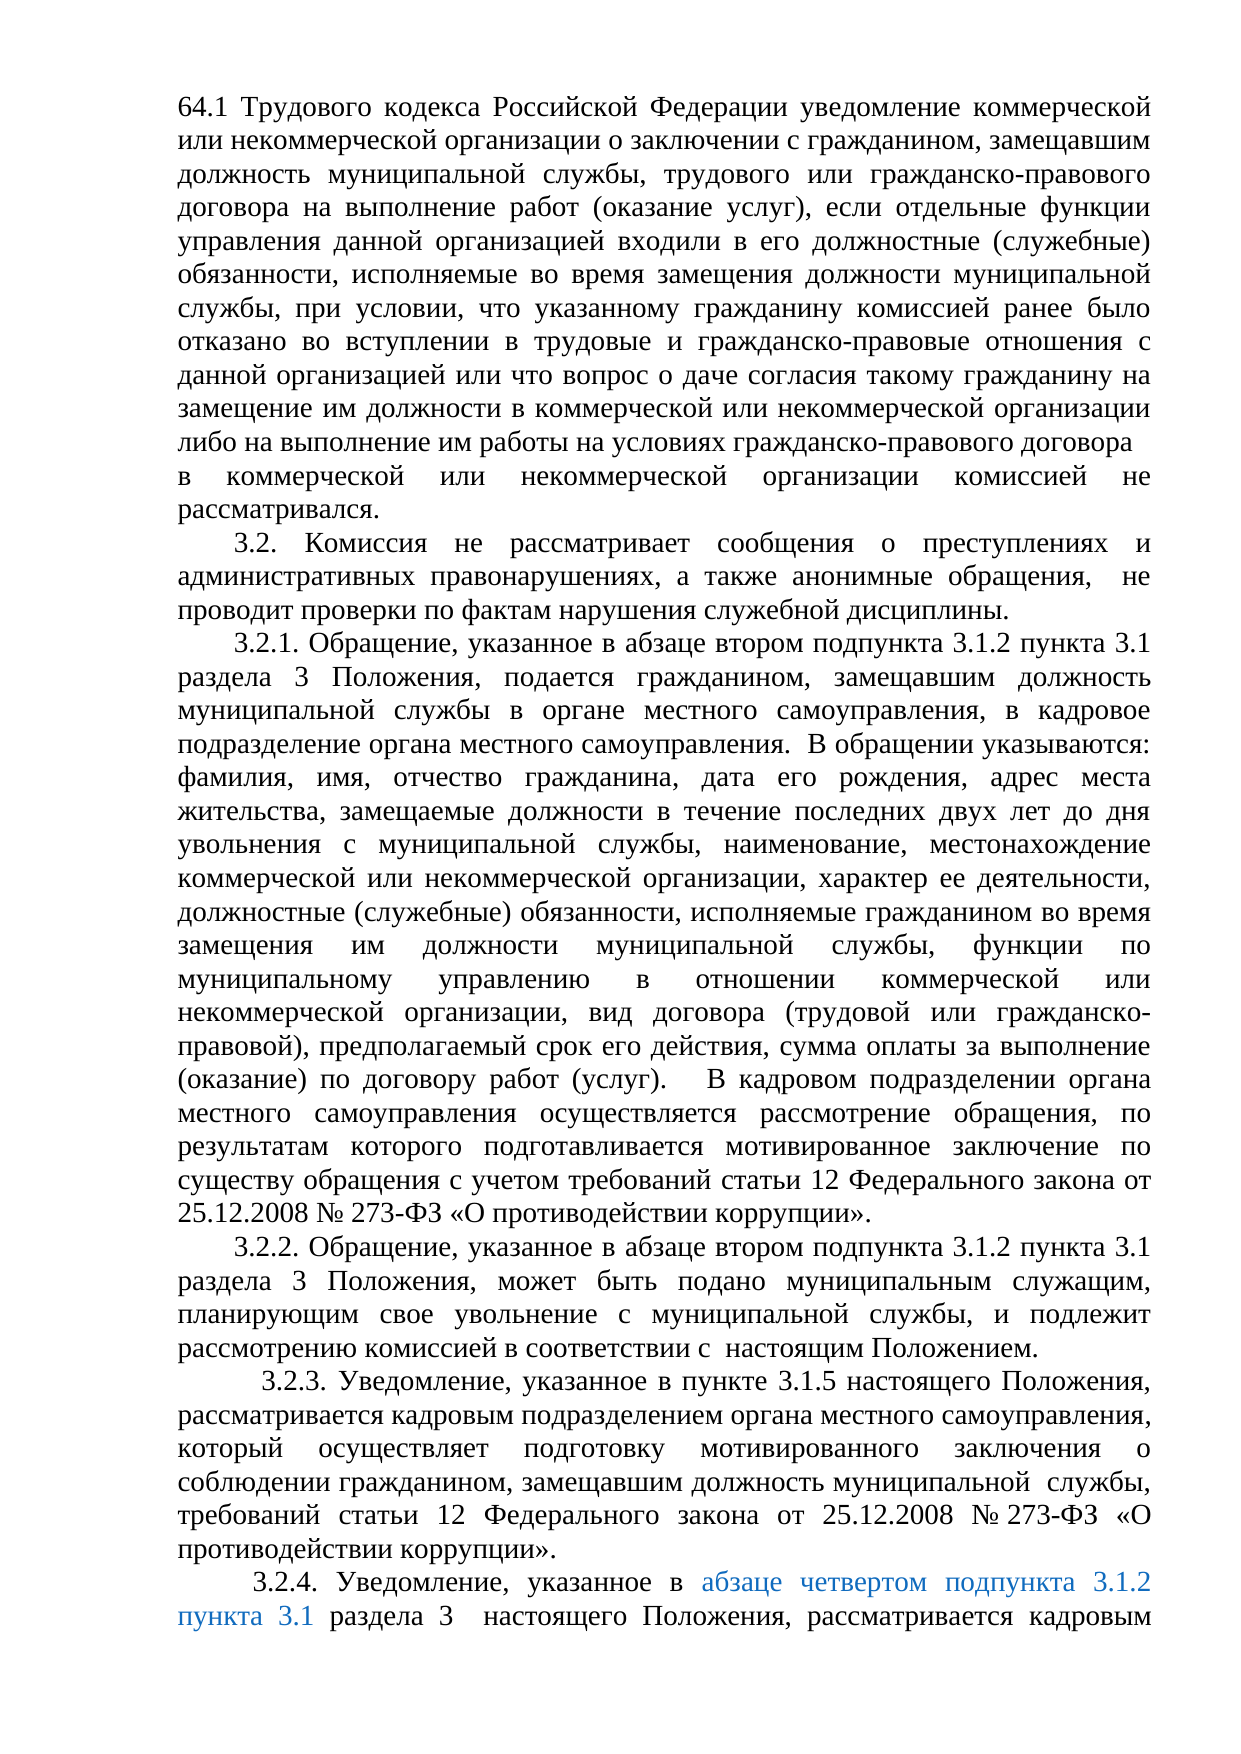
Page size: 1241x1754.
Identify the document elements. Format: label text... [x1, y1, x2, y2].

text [177, 1564, 1152, 1632]
text в коммерческой или некоммерческой организации комиссией не рассматривался. [177, 458, 1152, 525]
text 3.2. Комиссия не рассматривает сообщения о преступлениях и административных правонарушениях, а также анонимные обращения, не проводит проверки по фактам нарушения служебной дисциплины. [177, 525, 1152, 625]
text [177, 89, 1152, 458]
text 3.2.2. Обращение, указанное в абзаце втором подпункта 3.1.2 пункта 3.1 раздела 3 Положения, может быть подано муниципальным служащим, планирующим свое увольнение с муниципальной службы, и подлежит рассмотрению комиссией в соответствии с настоящим Положением. [177, 1229, 1152, 1363]
text 3.2.3. Уведомление, указанное в пункте 3.1.5 настоящего Положения, рассматривается кадровым подразделением органа местного самоуправления, который осуществляет подготовку мотивированного заключения о соблюдении гражданином, замещавшим должность муниципальной службы, требований статьи 12 Федерального закона от 25.12.2008 № 273-ФЗ «О противодействии коррупции». [177, 1363, 1152, 1564]
text 3.2.1. Обращение, указанное в абзаце втором подпункта 3.1.2 пункта 3.1 раздела 3 Положения, подается гражданином, замещавшим должность муниципальной службы в органе местного самоуправления, в кадровое подразделение органа местного самоуправления. В обращении указываются: фамилия, имя, отчество гражданина, дата его рождения, адрес места жительства, замещаемые должности в течение последних двух лет до дня увольнения с муниципальной службы, наименование, местонахождение коммерческой или некоммерческой организации, характер ее деятельности, должностные (служебные) обязанности, исполняемые гражданином во время замещения им должности муниципальной службы, функции по муниципальному управлению в отношении коммерческой или некоммерческой организации, вид договора (трудовой или гражданско-правовой), предполагаемый срок его действия, сумма оплаты за выполнение (оказание) по договору работ (услуг). В кадровом подразделении органа местного самоуправления осуществляется рассмотрение обращения, по результатам которого подготавливается мотивированное заключение по существу обращения с учетом требований статьи 12 Федерального закона от 25.12.2008 № 273-ФЗ «О противодействии коррупции». [177, 625, 1152, 1229]
